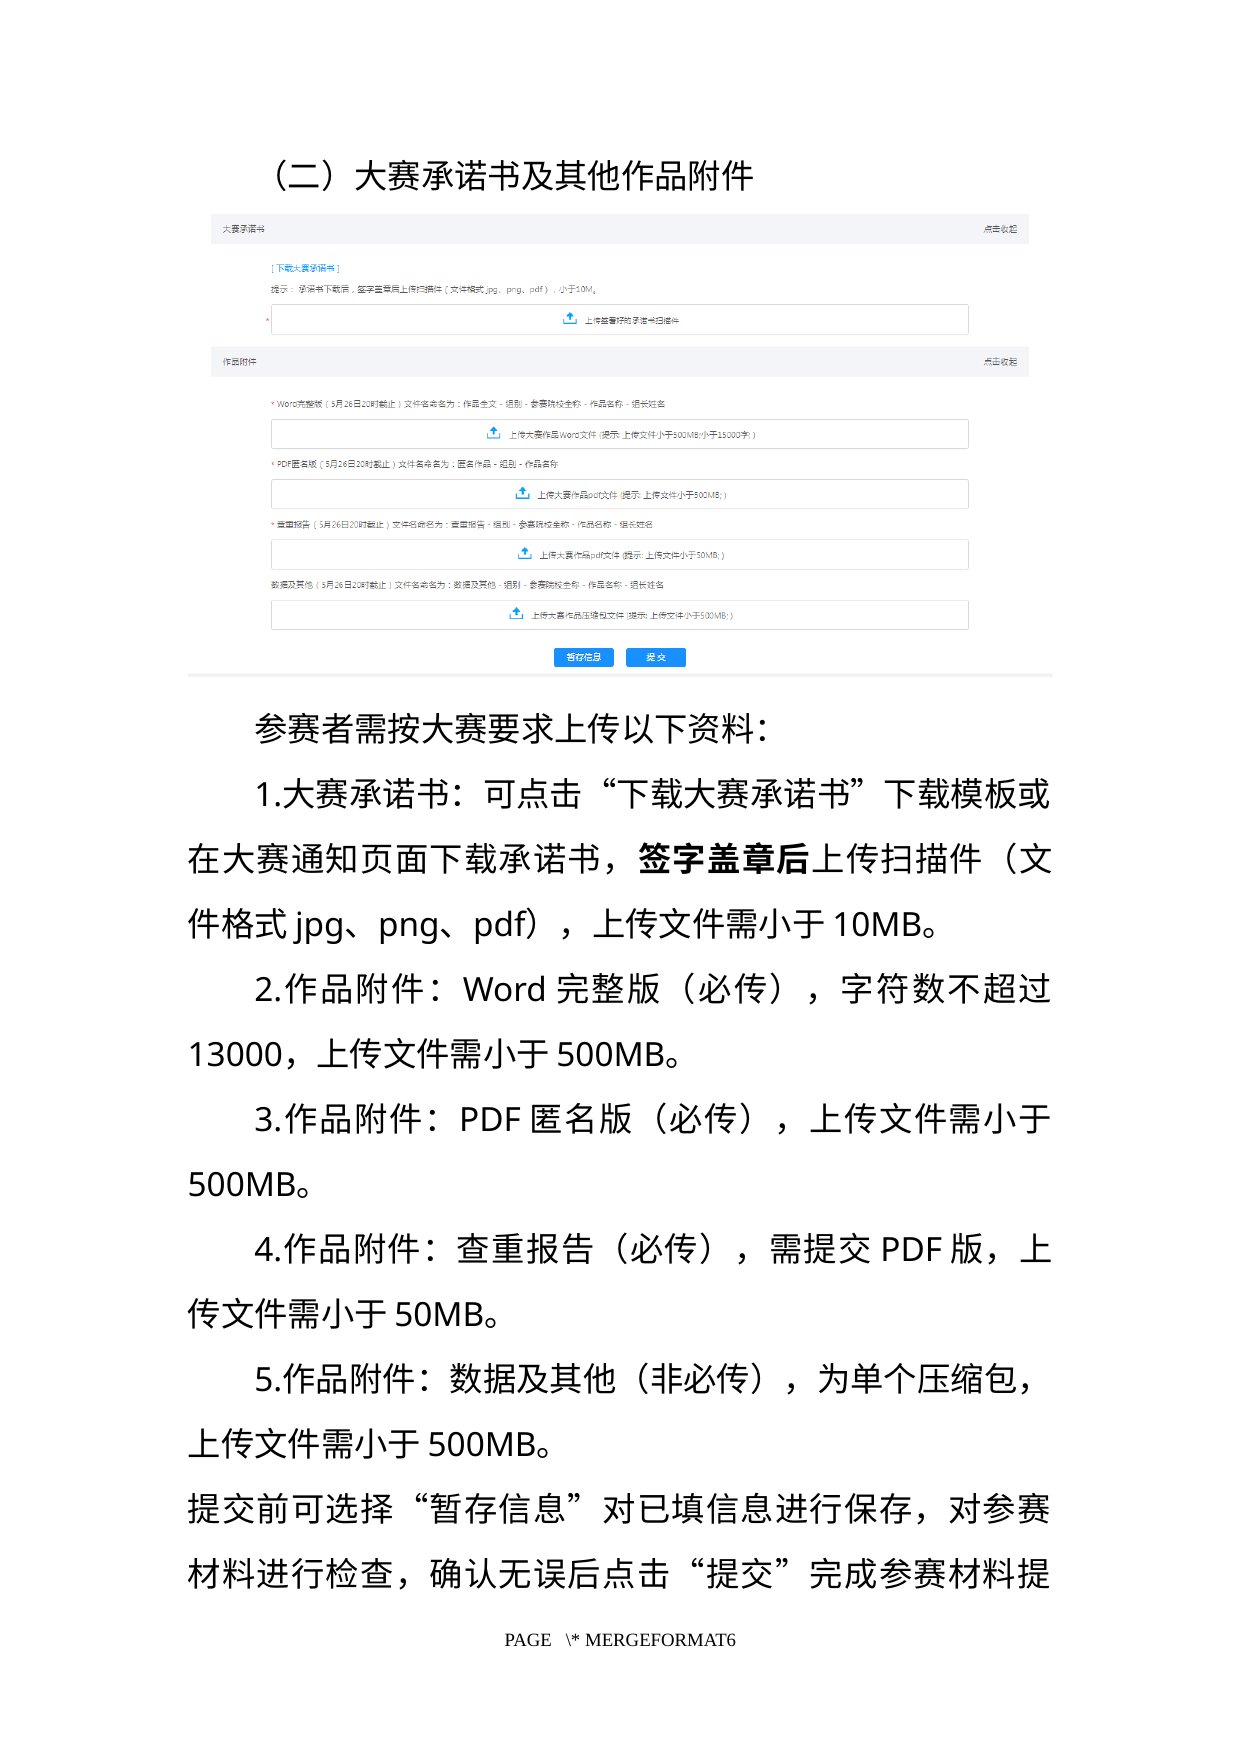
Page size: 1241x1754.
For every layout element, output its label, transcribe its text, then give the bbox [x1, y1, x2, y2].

text 参赛者需按大赛要求上传以下资料： [187, 694, 1053, 759]
list （二）大赛承诺书及其他作品附件 [187, 142, 1053, 206]
text 5.作品附件：数据及其他（非必传），为单个压缩包，上传文件需小于500MB。 [187, 1344, 1053, 1474]
text 2.作品附件：Word完整版（必传），字符数不超过13000，上传文件需小于500MB。 [187, 954, 1053, 1084]
text 3.作品附件：PDF匿名版（必传），上传文件需小于500MB。 [187, 1084, 1053, 1214]
picture [187, 206, 1053, 677]
text 4.作品附件：查重报告（必传），需提交PDF版，上传文件需小于50MB。 [187, 1214, 1053, 1344]
text 1.大赛承诺书：可点击“下载大赛承诺书”下载模板或在大赛通知页面下载承诺书，签字盖章后上传扫描件（文件格式 jpg、png、pdf），上传文件需小于10MB。 [187, 759, 1053, 954]
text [187, 1474, 1053, 1604]
